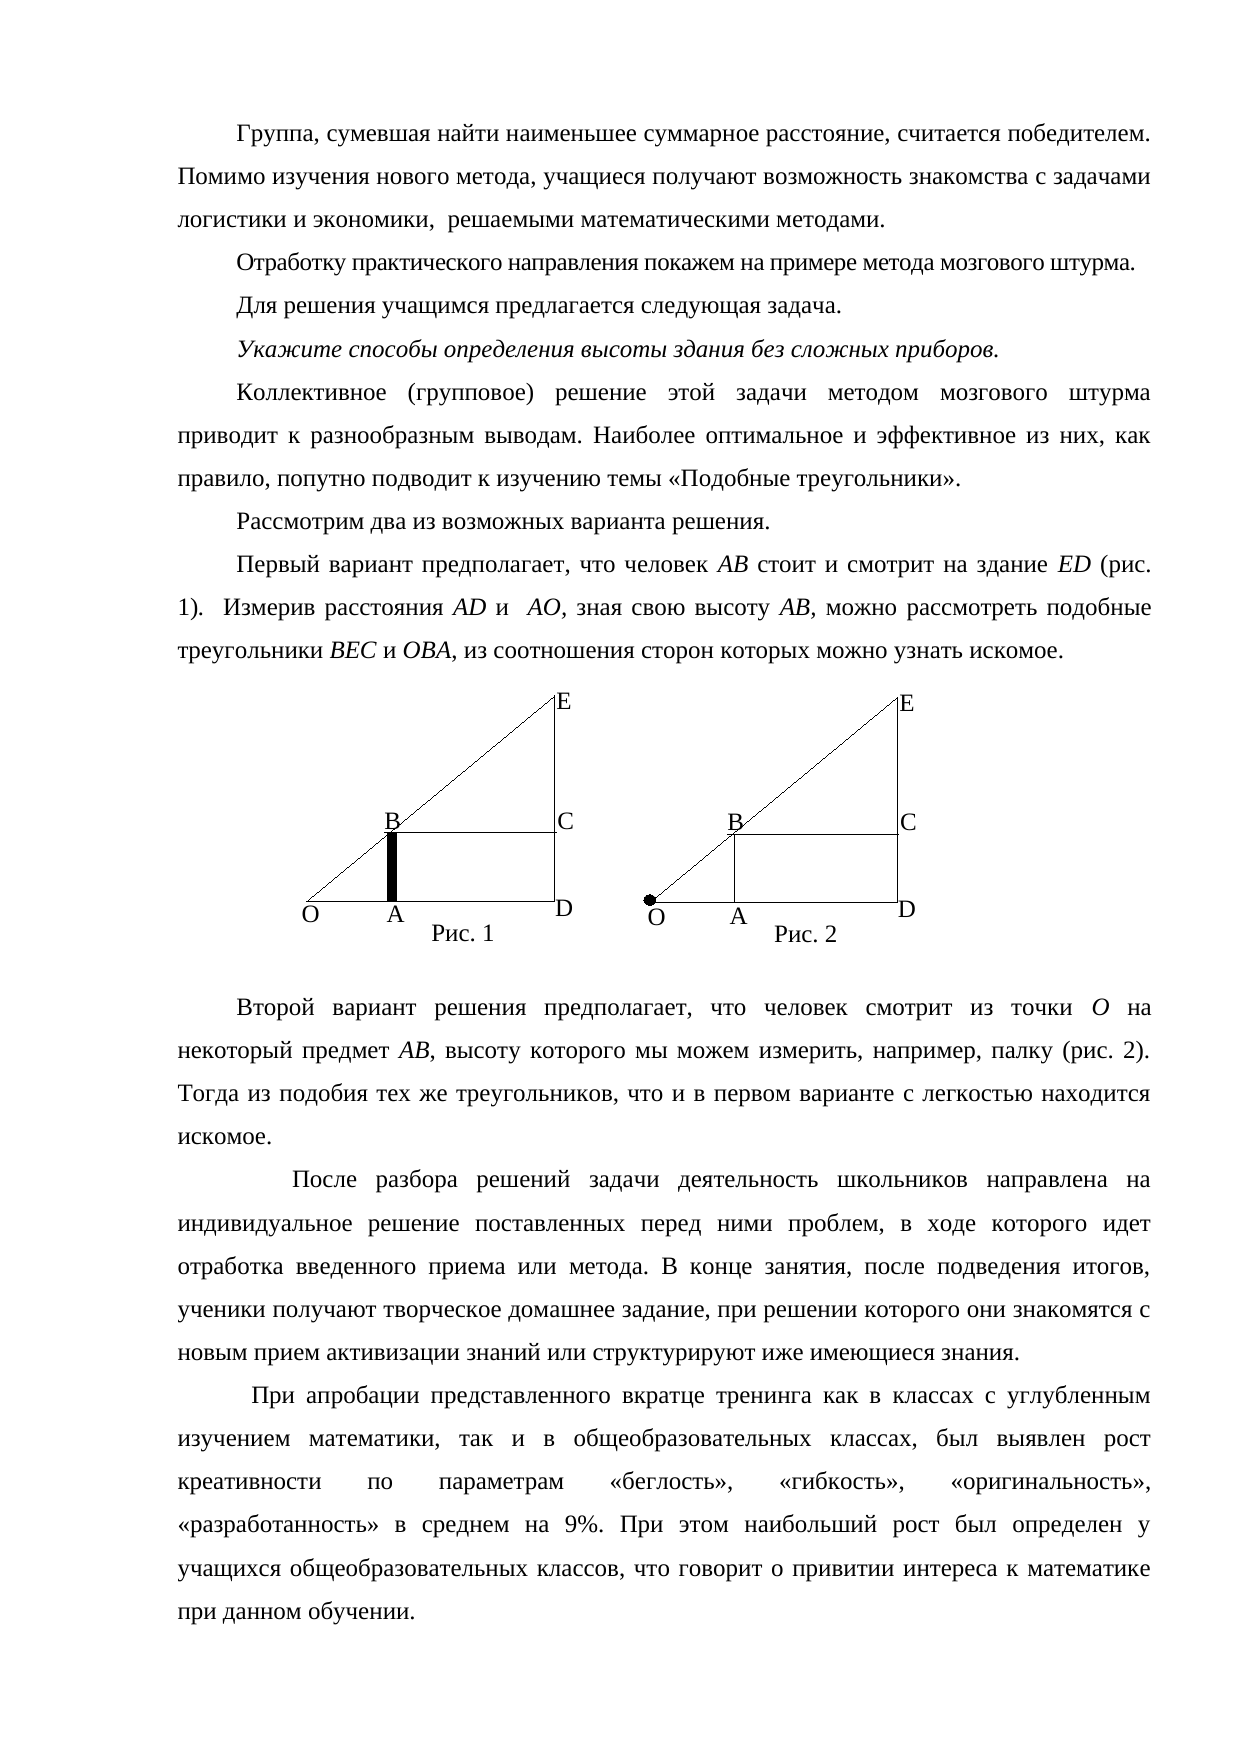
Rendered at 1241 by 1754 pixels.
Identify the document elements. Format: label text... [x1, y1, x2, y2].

text Первый вариант предполагает, что человек AB стоит и смотрит на здание ED (рис. 1). Измерив расстояния AD и AO, зная свою высоту AB, можно рассмотреть подобные треугольники BEC и ОВА, из соотношения сторон которых можно узнать искомое. [177, 549, 1152, 664]
text Рассмотрим два из возможных варианта решения. [177, 506, 1152, 535]
text Укажите способы определения высоты здания без сложных приборов. [177, 334, 1152, 362]
text Группа, сумевшая найти наименьшее суммарное расстояние, считается победителем. Помимо изучения нового метода, учащиеся получают возможность знакомства с задачами логистики и экономики, решаемыми математическими методами. [177, 118, 1152, 233]
text Второй вариант решения предполагает, что человек смотрит из точки О на некоторый предмет AB, высоту которого мы можем измерить, например, палку (рис. 2). Тогда из подобия тех же треугольников, что и в первом варианте с легкостью находится искомое. [177, 679, 1152, 1150]
text Для решения учащимся предлагается следующая задача. [177, 291, 1152, 319]
text Коллективное (групповое) решение этой задачи методом мозгового штурма приводит к разнообразным выводам. Наиболее оптимальное и эффективное из них, как правило, попутно подводит к изучению темы «Подобные треугольники». [177, 377, 1152, 492]
text Отработку практического направления покажем на примере метода мозгового штурма. [177, 247, 1152, 276]
text При апробации представленного вкратце тренинга как в классах с углубленным изучением математики, так и в общеобразовательных классах, был выявлен рост креативности по параметрам «беглость», «гибкость», «оригинальность», «разработанность» в среднем на 9%. При этом наибольший рост был определен у учащихся общеобразовательных классов, что говорит о привитии интереса к математике при данном обучении. [177, 1380, 1152, 1624]
text После разбора решений задачи деятельность школьников направлена на индивидуальное решение поставленных перед ними проблем, в ходе которого идет отработка введенного приема или метода. В конце занятия, после подведения итогов, ученики получают творческое домашнее задание, при решении которого они знакомятся с новым прием активизации знаний или структурируют иже имеющиеся знания. [177, 1164, 1152, 1366]
